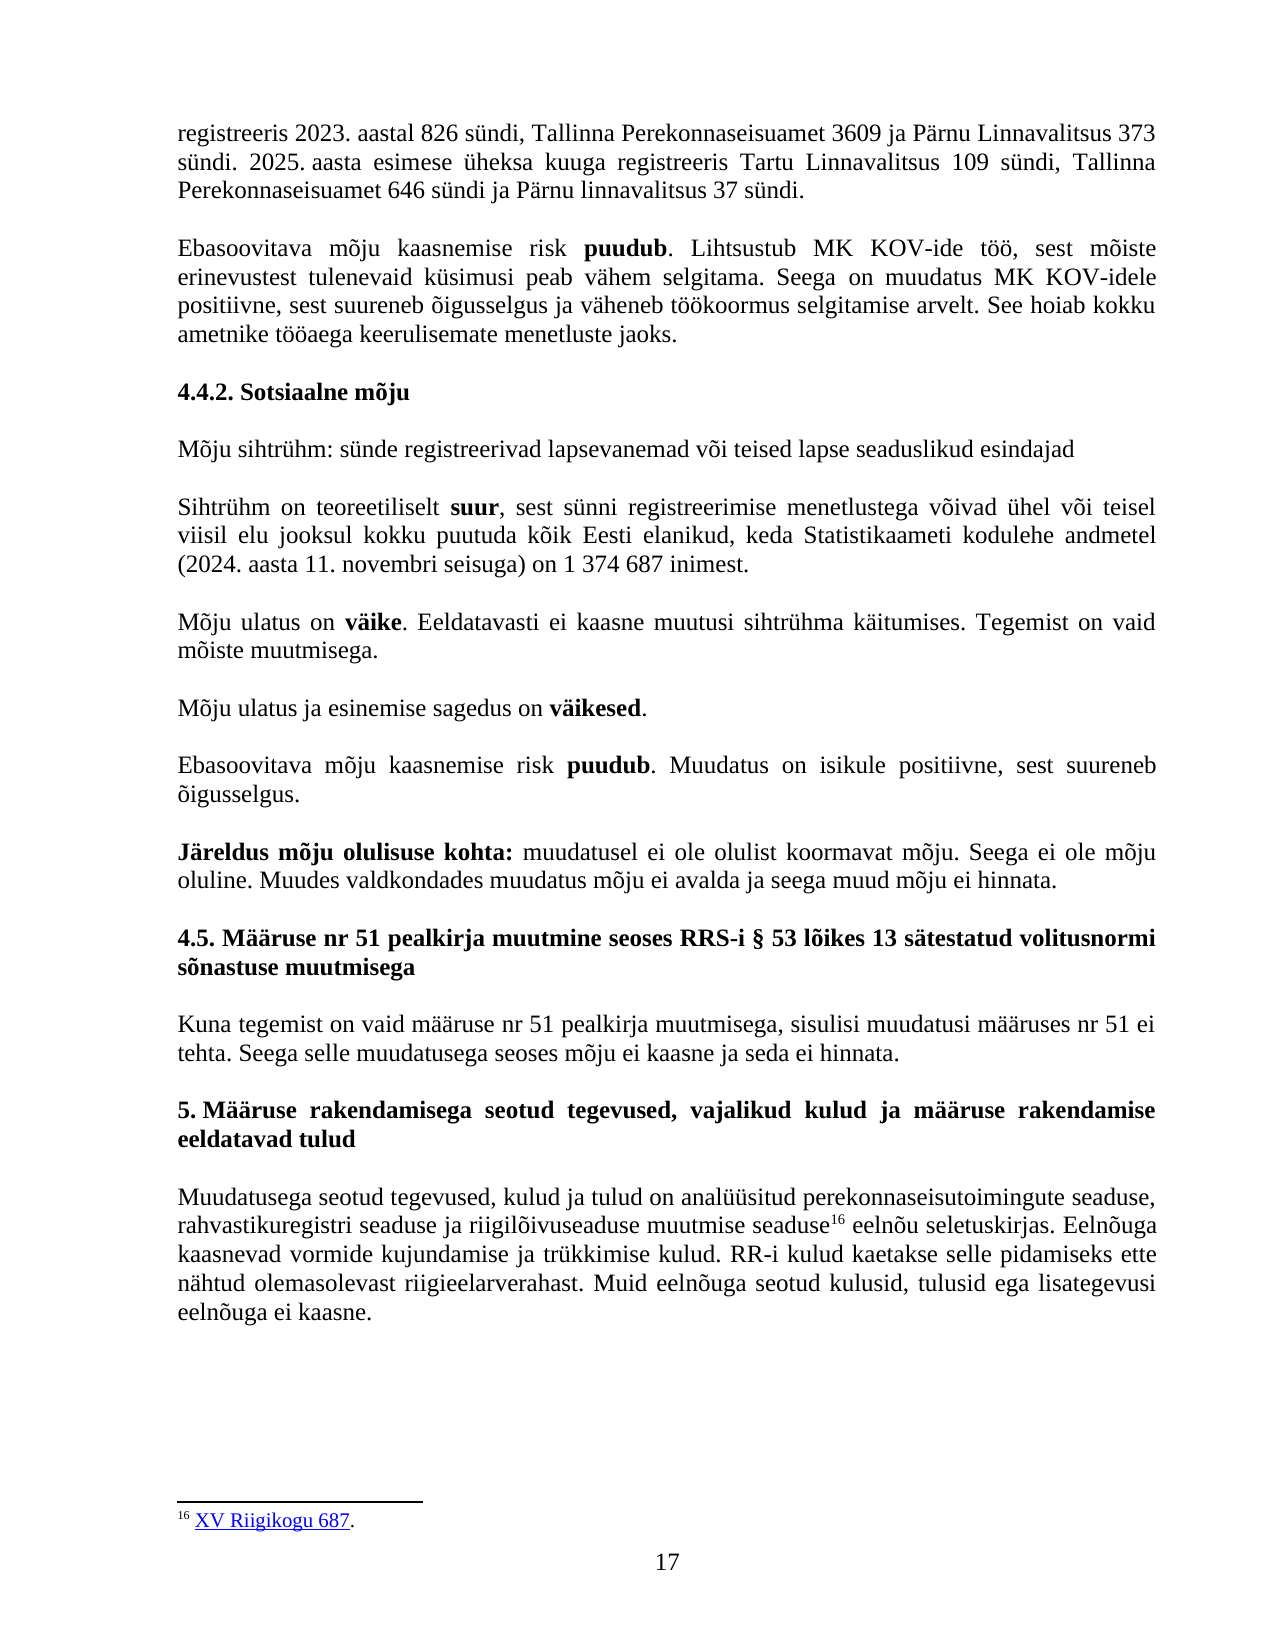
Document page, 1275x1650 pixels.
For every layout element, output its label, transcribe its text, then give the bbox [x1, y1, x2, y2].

text 5. Määruse rakendamisega seotud tegevused, vajalikud kulud ja määruse rakendamise eeldatavad tulud [177, 1096, 1157, 1153]
text Mõju ulatus ja esinemise sagedus on väikesed. [177, 693, 1157, 722]
text Sihtrühm on teoreetiliselt suur, sest sünni registreerimise menetlustega võivad ühel või teisel viisil elu jooksul kokku puutuda kõik Eesti elanikud, keda Statistikaameti kodulehe andmetel (2024. aasta 11. novembri seisuga) on 1 374 687 inimest. [177, 492, 1157, 578]
text Mõju sihtrühm: sünde registreerivad lapsevanemad või teised lapse seaduslikud esindajad [177, 434, 1157, 463]
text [177, 118, 1157, 204]
text 4.5. Määruse nr 51 pealkirja muutmine seoses RRS-i § 53 lõikes 13 sätestatud volitusnormi sõnastuse muutmisega [177, 923, 1157, 981]
text Ebasoovitava mõju kaasnemise risk puudub. Muudatus on isikule positiivne, sest suureneb õigusselgus. [177, 751, 1157, 808]
text 4.4.2. Sotsiaalne mõju [177, 377, 1157, 406]
text Ebasoovitava mõju kaasnemise risk puudub. Lihtsustub MK KOV-ide töö, sest mõiste erinevustest tulenevaid küsimusi peab vähem selgitama. Seega on muudatus MK KOV-idele positiivne, sest suureneb õigusselgus ja väheneb töökoormus selgitamise arvelt. See hoiab kokku ametnike tööaega keerulisemate menetluste jaoks. [177, 233, 1157, 348]
text Muudatusega seotud tegevused, kulud ja tulud on analüüsitud perekonnaseisutoimingute seaduse, rahvastikuregistri seaduse ja riigilõivuseaduse muutmise seaduse eelnõu seletuskirjas. Eelnõuga kaasnevad vormide kujundamise ja trükkimise kulud. RR-i kulud kaetakse selle pidamiseks ette nähtud olemasolevast riigieelarverahast. Muid eelnõuga seotud kulusid, tulusid ega lisategevusi eelnõuga ei kaasne. [177, 1182, 1157, 1326]
text Kuna tegemist on vaid määruse nr 51 pealkirja muutmisega, sisulisi muudatusi määruses nr 51 ei tehta. Seega selle muudatusega seoses mõju ei kaasne ja seda ei hinnata. [177, 1009, 1157, 1067]
text Mõju ulatus on väike. Eeldatavasti ei kaasne muutusi sihtrühma käitumises. Tegemist on vaid mõiste muutmisega. [177, 607, 1157, 664]
text Järeldus mõju olulisuse kohta: muudatusel ei ole olulist koormavat mõju. Seega ei ole mõju oluline. Muudes valdkondades muudatus mõju ei avalda ja seega muud mõju ei hinnata. [177, 837, 1157, 894]
